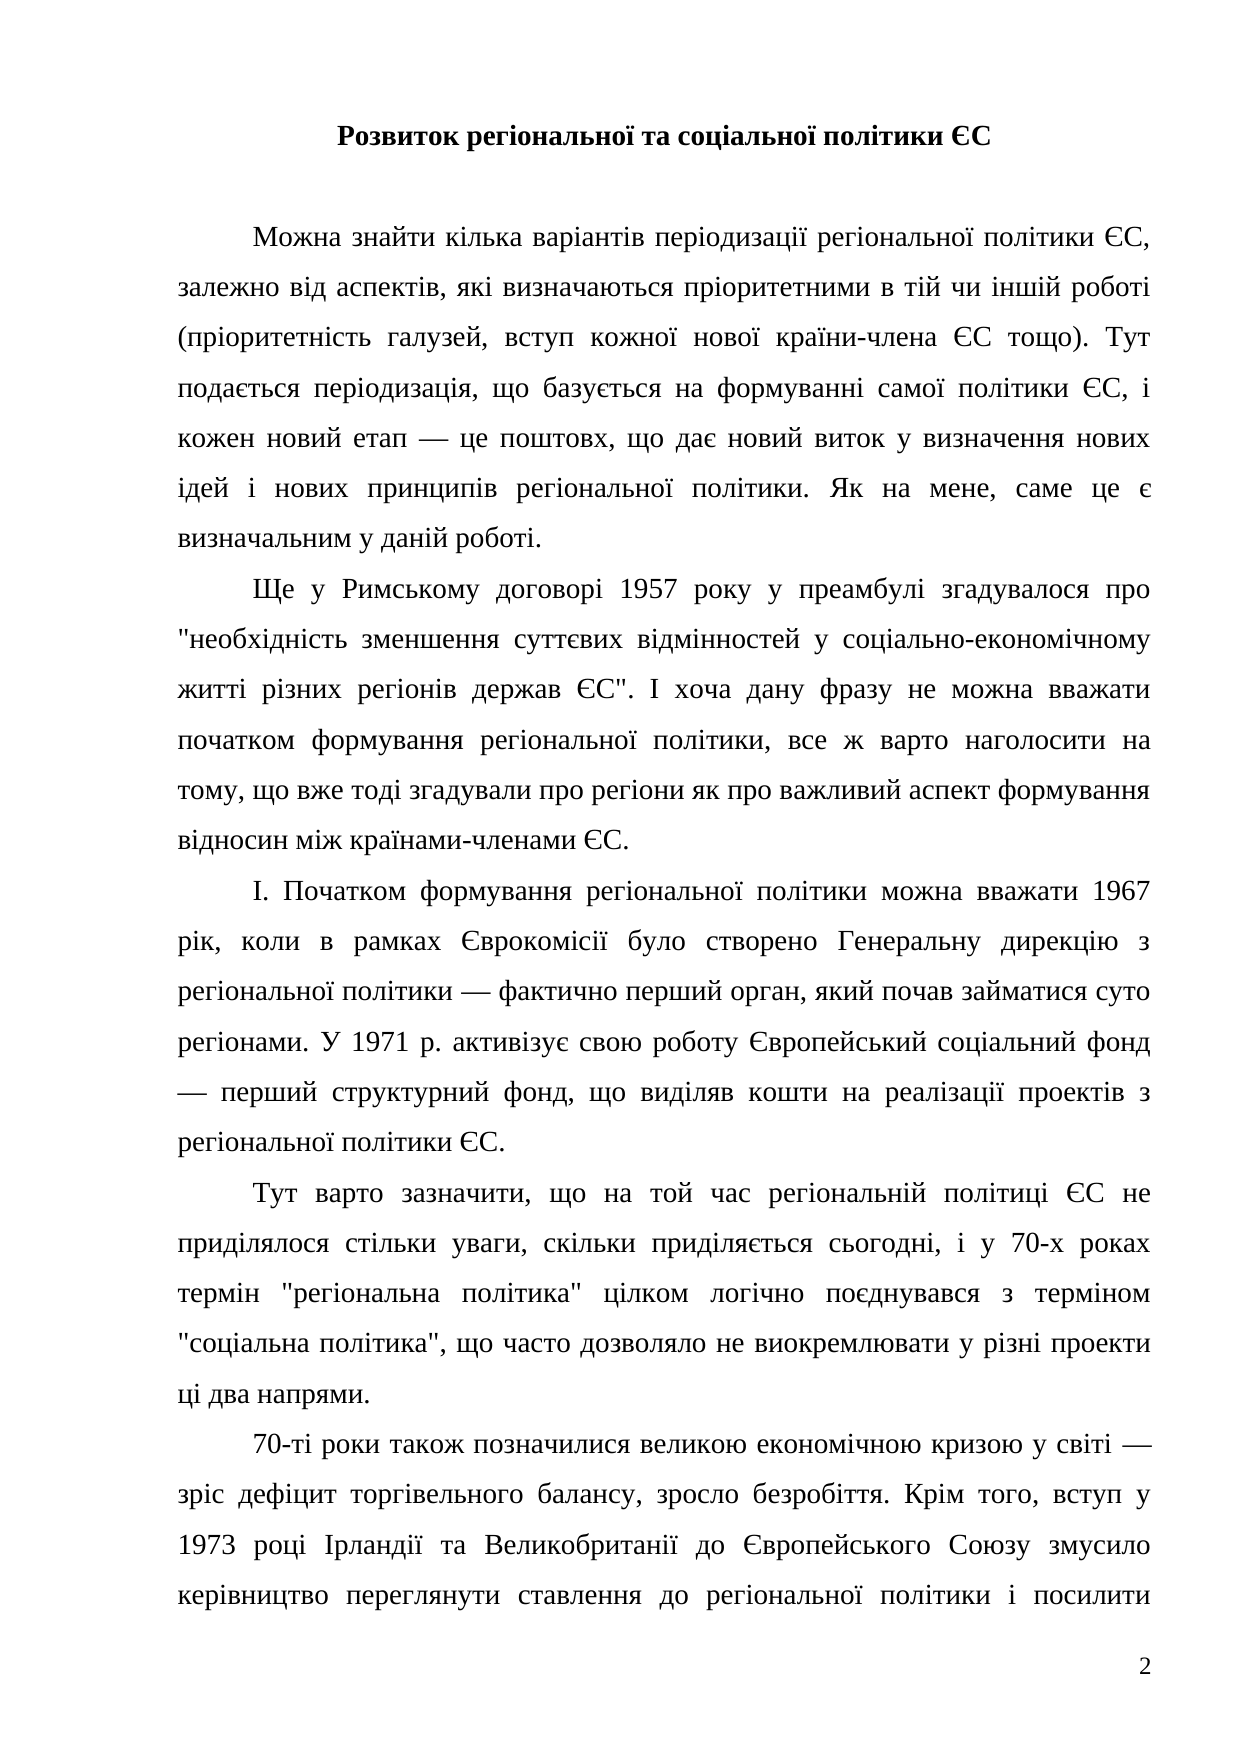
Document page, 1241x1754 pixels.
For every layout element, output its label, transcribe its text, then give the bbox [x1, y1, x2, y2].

text Можна знайти кілька варіантів періодизації регіональної політики ЄС, залежно від аспектів, які визначаються пріоритетними в тій чи іншій роботі (пріоритетність галузей, вступ кожної нової країни-члена ЄС тощо). Тут подається періодизація, що базується на формуванні самої політики ЄС, і кожен новий етап — це поштовх, що дає новий виток у визначення нових ідей і нових принципів регіональної політики. Як на мене, саме це є визначальним у даній роботі. [177, 219, 1152, 554]
text Тут варто зазначити, що на той час регіональній політиці ЄС не приділялося стільки уваги, скільки приділяється сьогодні, і у 70-х роках термін "регіональна політика" цілком логічно поєднувався з терміном "соціальна політика", що часто дозволяло не виокремлювати у різні проекти ці два напрями. [177, 1175, 1152, 1409]
text Розвиток регіональної та соціальної політики ЄС [177, 118, 1152, 152]
text Ще у Римському договорі 1957 року у преамбулі згадувалося про "необхідність зменшення суттєвих відмінностей у соціально-економічному житті різних регіонів держав ЄС". І хоча дану фразу не можна вважати початком формування регіональної політики, все ж варто наголосити на тому, що вже тоді згадували про регіони як про важливий аспект формування відносин між країнами-членами ЄС. [177, 571, 1152, 856]
text І. Початком формування регіональної політики можна вважати 1967 рік, коли в рамках Єврокомісії було створено Генеральну дирекцію з регіональної політики — фактично перший орган, який почав займатися суто регіонами. У 1971 р. активізує свою роботу Європейський соціальний фонд — перший структурний фонд, що виділяв кошти на реалізації проектів з регіональної політики ЄС. [177, 873, 1152, 1158]
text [177, 1426, 1152, 1611]
